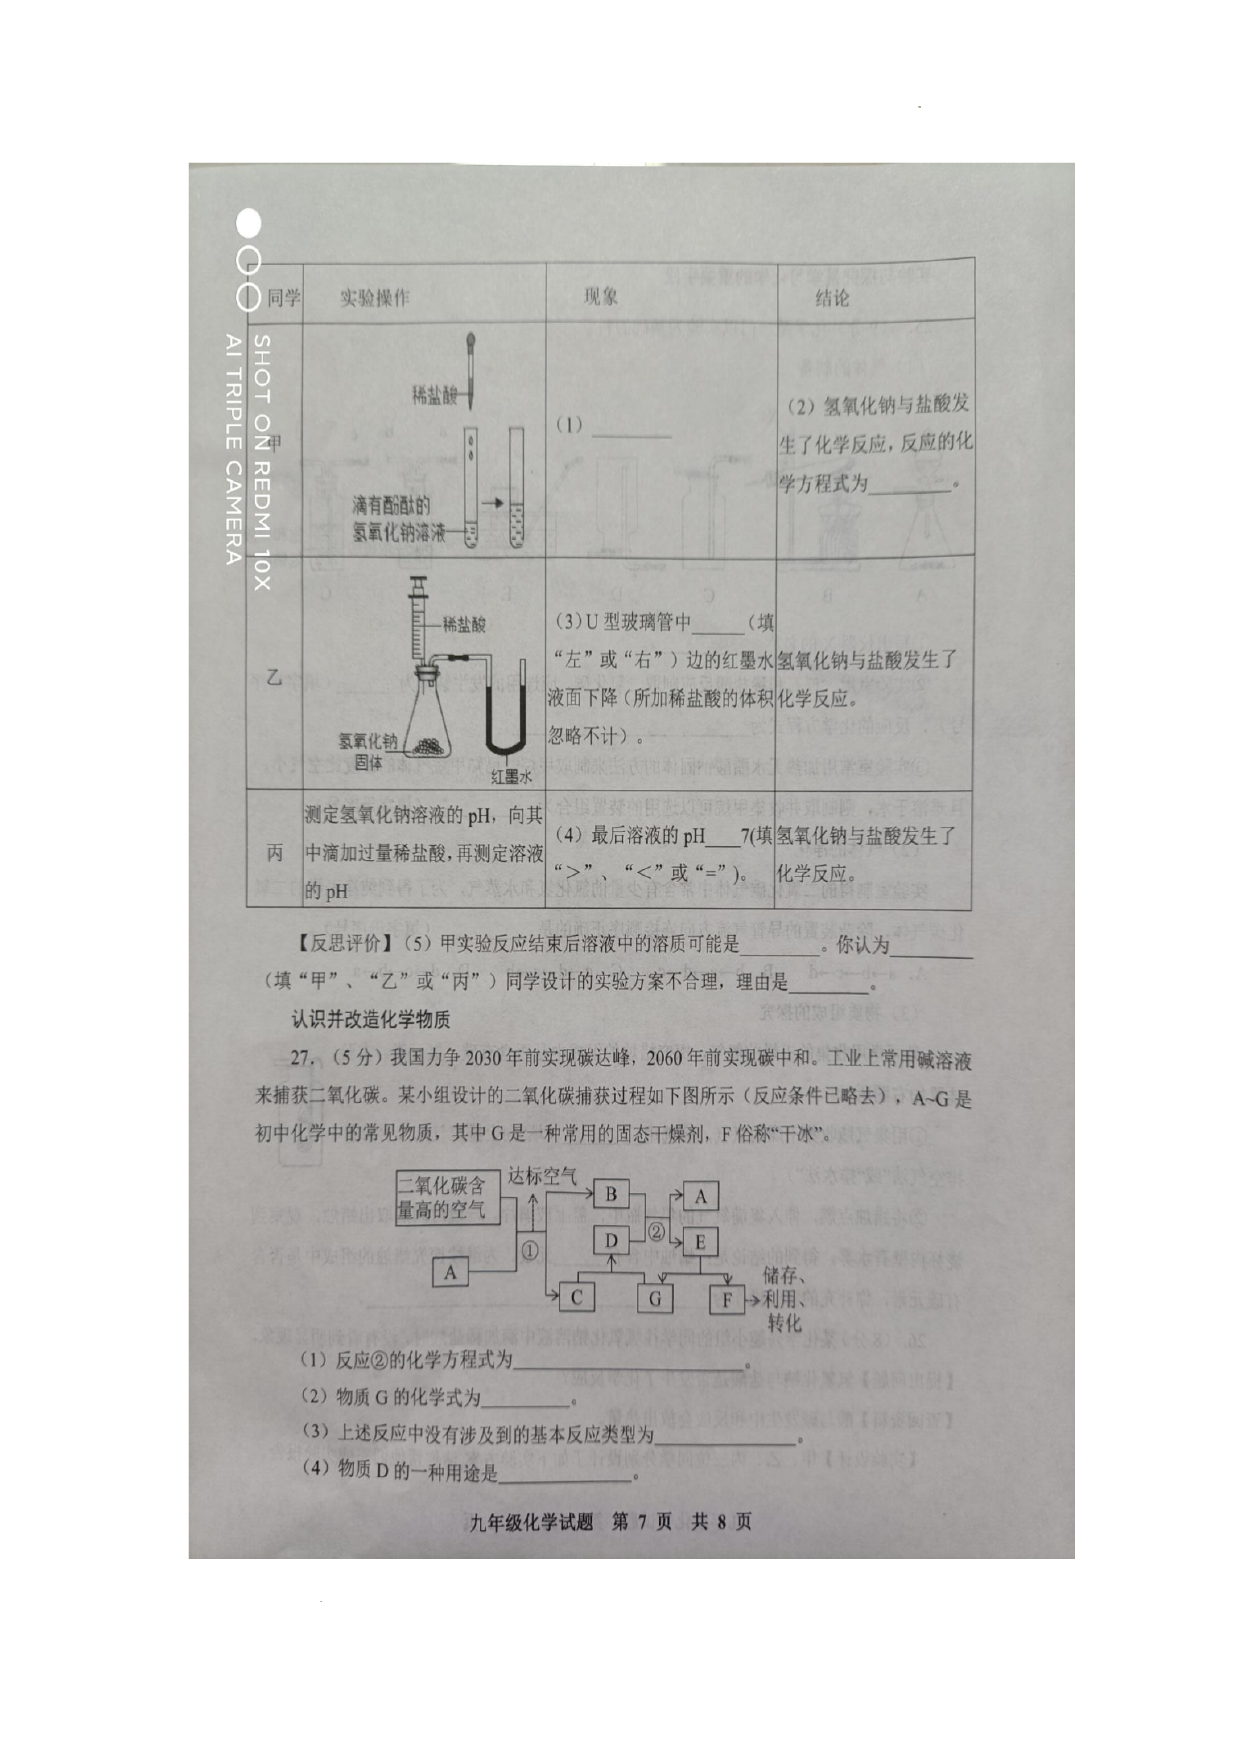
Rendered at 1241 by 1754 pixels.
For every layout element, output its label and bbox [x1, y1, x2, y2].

picture [190, 164, 1074, 1559]
